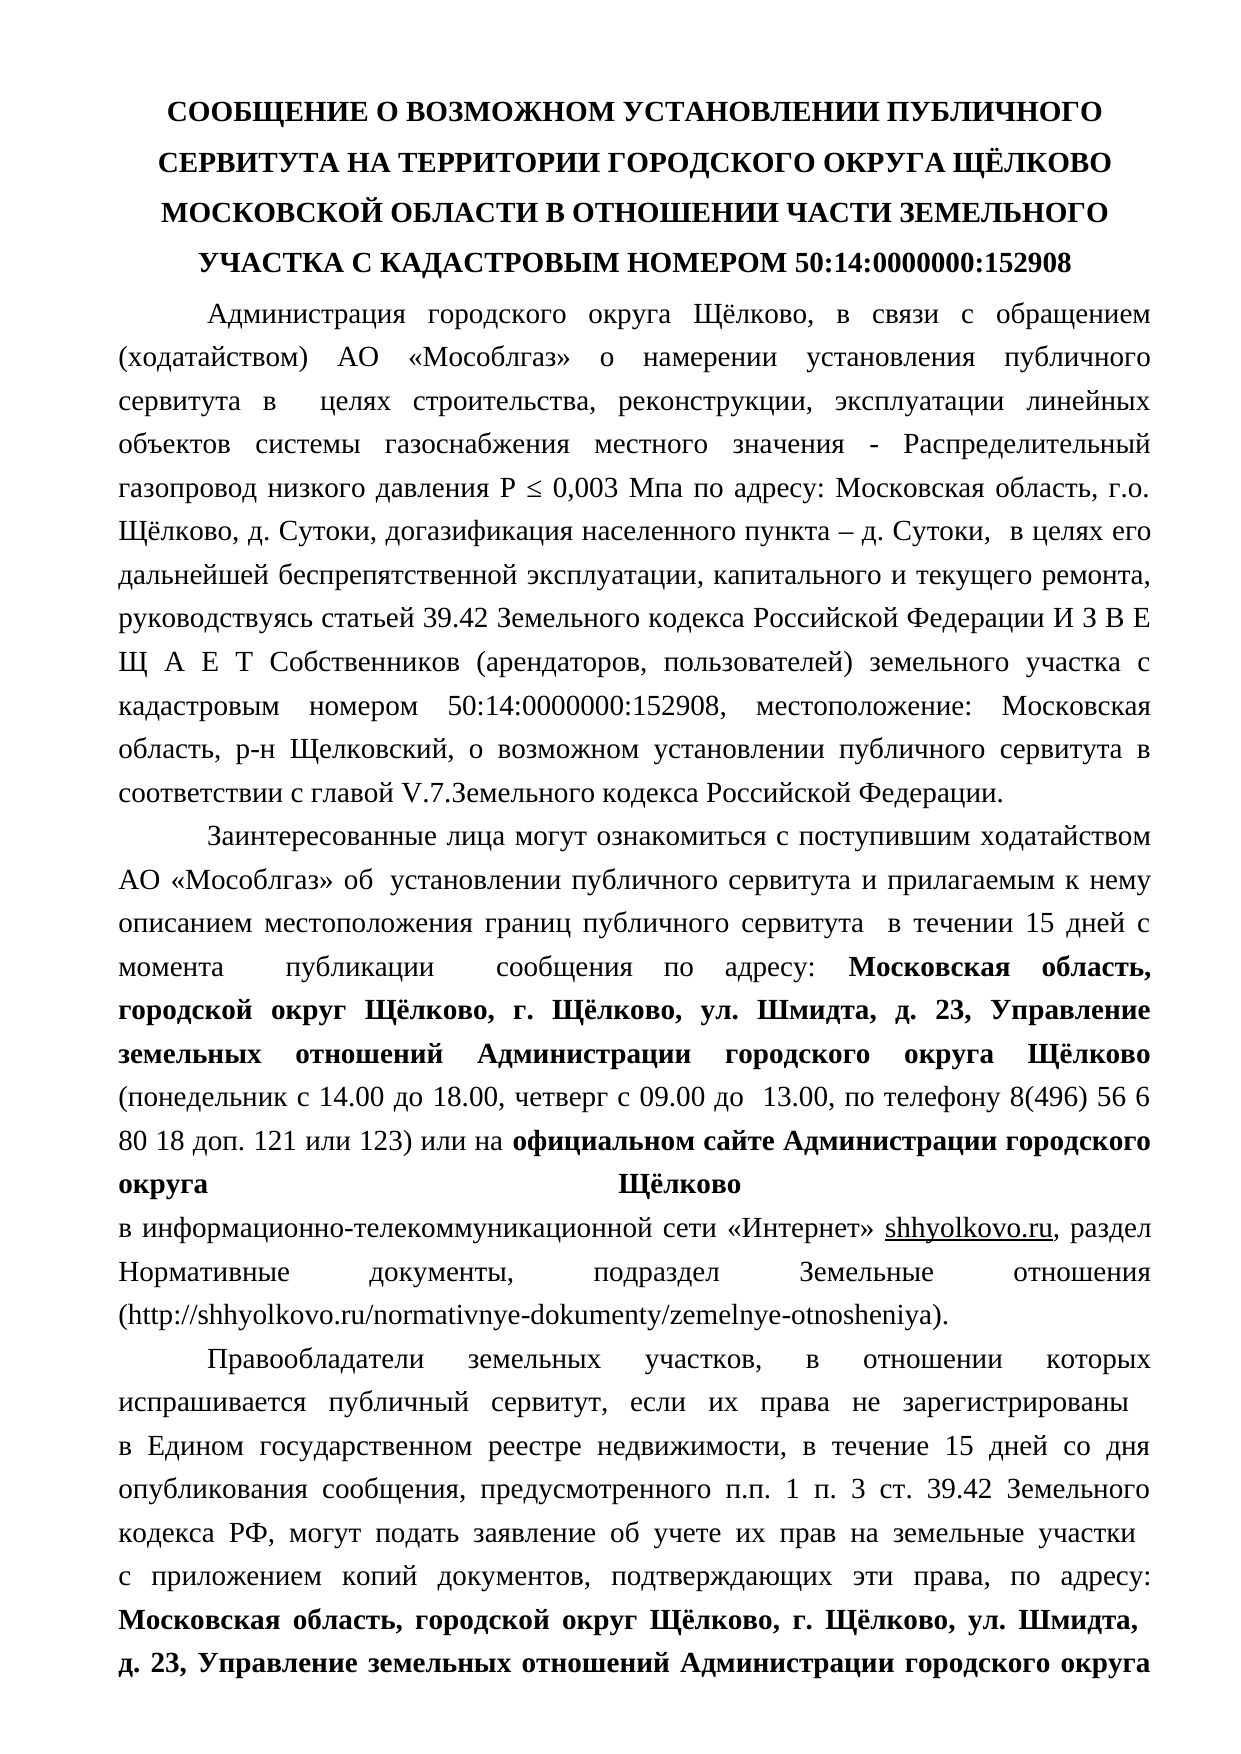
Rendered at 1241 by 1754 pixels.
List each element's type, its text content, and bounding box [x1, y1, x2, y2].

text Администрация городского округа Щёлково, в связи с обращением (ходатайством) АО «Мособлгаз» о намерении установления публичного сервитута в целях строительства, реконструкции, эксплуатации линейных объектов системы газоснабжения местного значения - Распределительный газопровод низкого давления Р ≤ 0,003 Мпа по адресу: Московская область, г.о. Щёлково, д. Сутоки, догазификация населенного пункта – д. Сутоки, в целях его дальнейшей беспрепятственной эксплуатации, капитального и текущего ремонта, руководствуясь статьей 39.42 Земельного кодекса Российской Федерации И З В Е Щ А Е Т Собственников (арендаторов, пользователей) земельного участка с кадастровым номером 50:14:0000000:152908, местоположение: Московская область, р-н Щелковский, о возможном установлении публичного сервитута в соответствии с главой V.7.Земельного кодекса Российской Федерации. [118, 296, 1152, 808]
text СООБЩЕНИЕ О ВОЗМОЖНОМ УСТАНОВЛЕНИИ ПУБЛИЧНОГО СЕРВИТУТА на территории ГОРОДСКОГО ОКРУГА ЩЁЛКОВО МОСКОВСКОЙ ОБЛАСТИ В ОТНОШЕНИИ ЧАСТИ ЗЕМЕЛЬНОГО УЧАСТКА С КАДАСТРОВЫМ НОМЕРОМ 50:14:0000000:152908 [118, 94, 1152, 279]
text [118, 1341, 1152, 1679]
text Заинтересованные лица могут ознакомиться с поступившим ходатайством АО «Мособлгаз» об установлении публичного сервитута и прилагаемым к нему описанием местоположения границ публичного сервитута в течении 15 дней с момента публикации сообщения по адресу: Московская область, городской округ Щёлково, г. Щёлково, ул. Шмидта, д. 23, Управление земельных отношений Администрации городского округа Щёлково (понедельник с 14.00 до 18.00, четверг с 09.00 до 13.00, по телефону 8(496) 56 6 80 18 доп. 121 или 123) или на официальном сайте Администрации городского округа Щёлково в информационно-телекоммуникационной сети «Интернет» shhyolkovo.ru, раздел Нормативные документы, подраздел Земельные отношения (http://shhyolkovo.ru/normativnye-dokumenty/zemelnye-otnosheniya). [118, 818, 1152, 1331]
